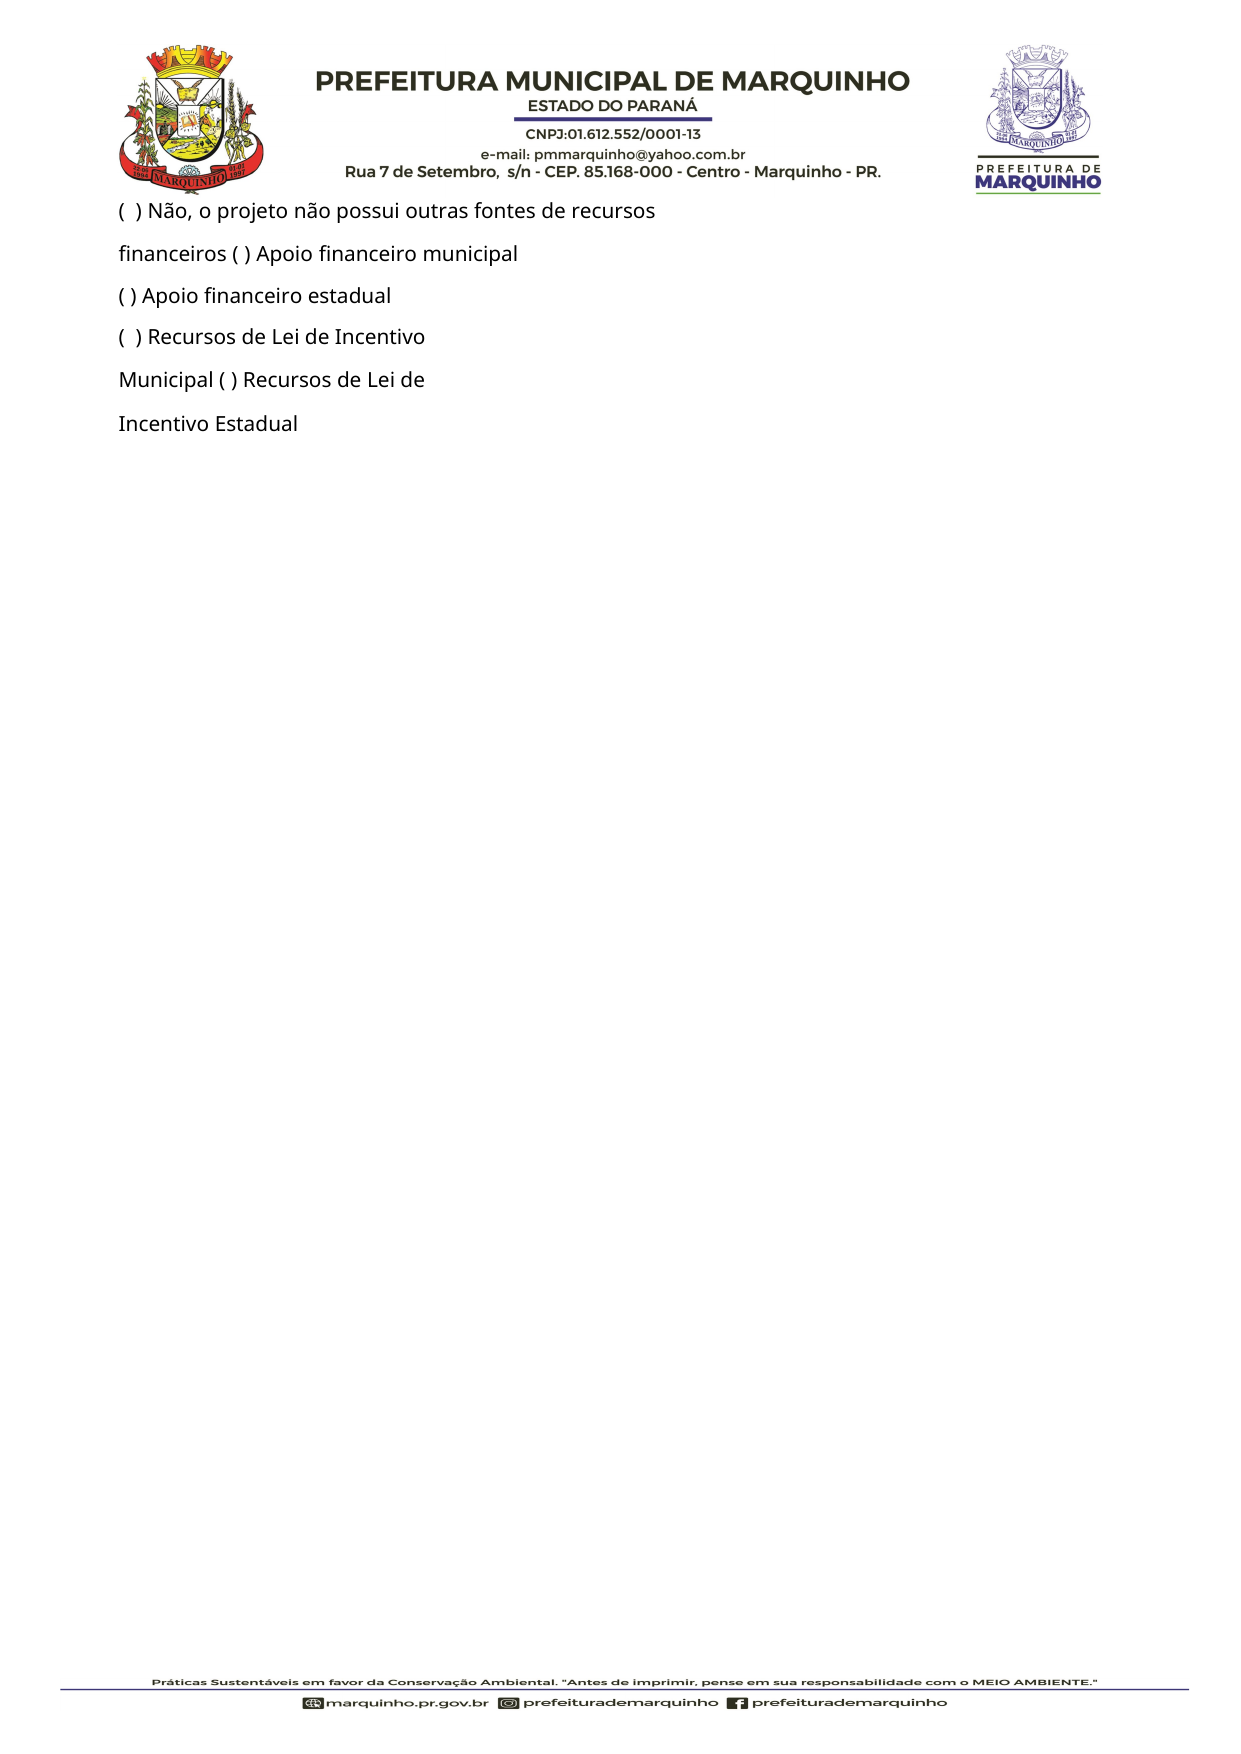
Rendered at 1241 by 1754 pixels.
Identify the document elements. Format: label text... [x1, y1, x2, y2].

picture [60, 1678, 1190, 1711]
text ( ) Recursos de Lei de Incentivo Municipal ( ) Recursos de Lei de Incentivo Estadual [118, 322, 512, 437]
text ( ) Não, o projeto não possui outras fontes de recursos financeiros ( ) Apoio financeiro municipal [118, 196, 737, 267]
picture [116, 44, 1103, 198]
text ( ) Apoio financeiro estadual [118, 282, 1205, 310]
